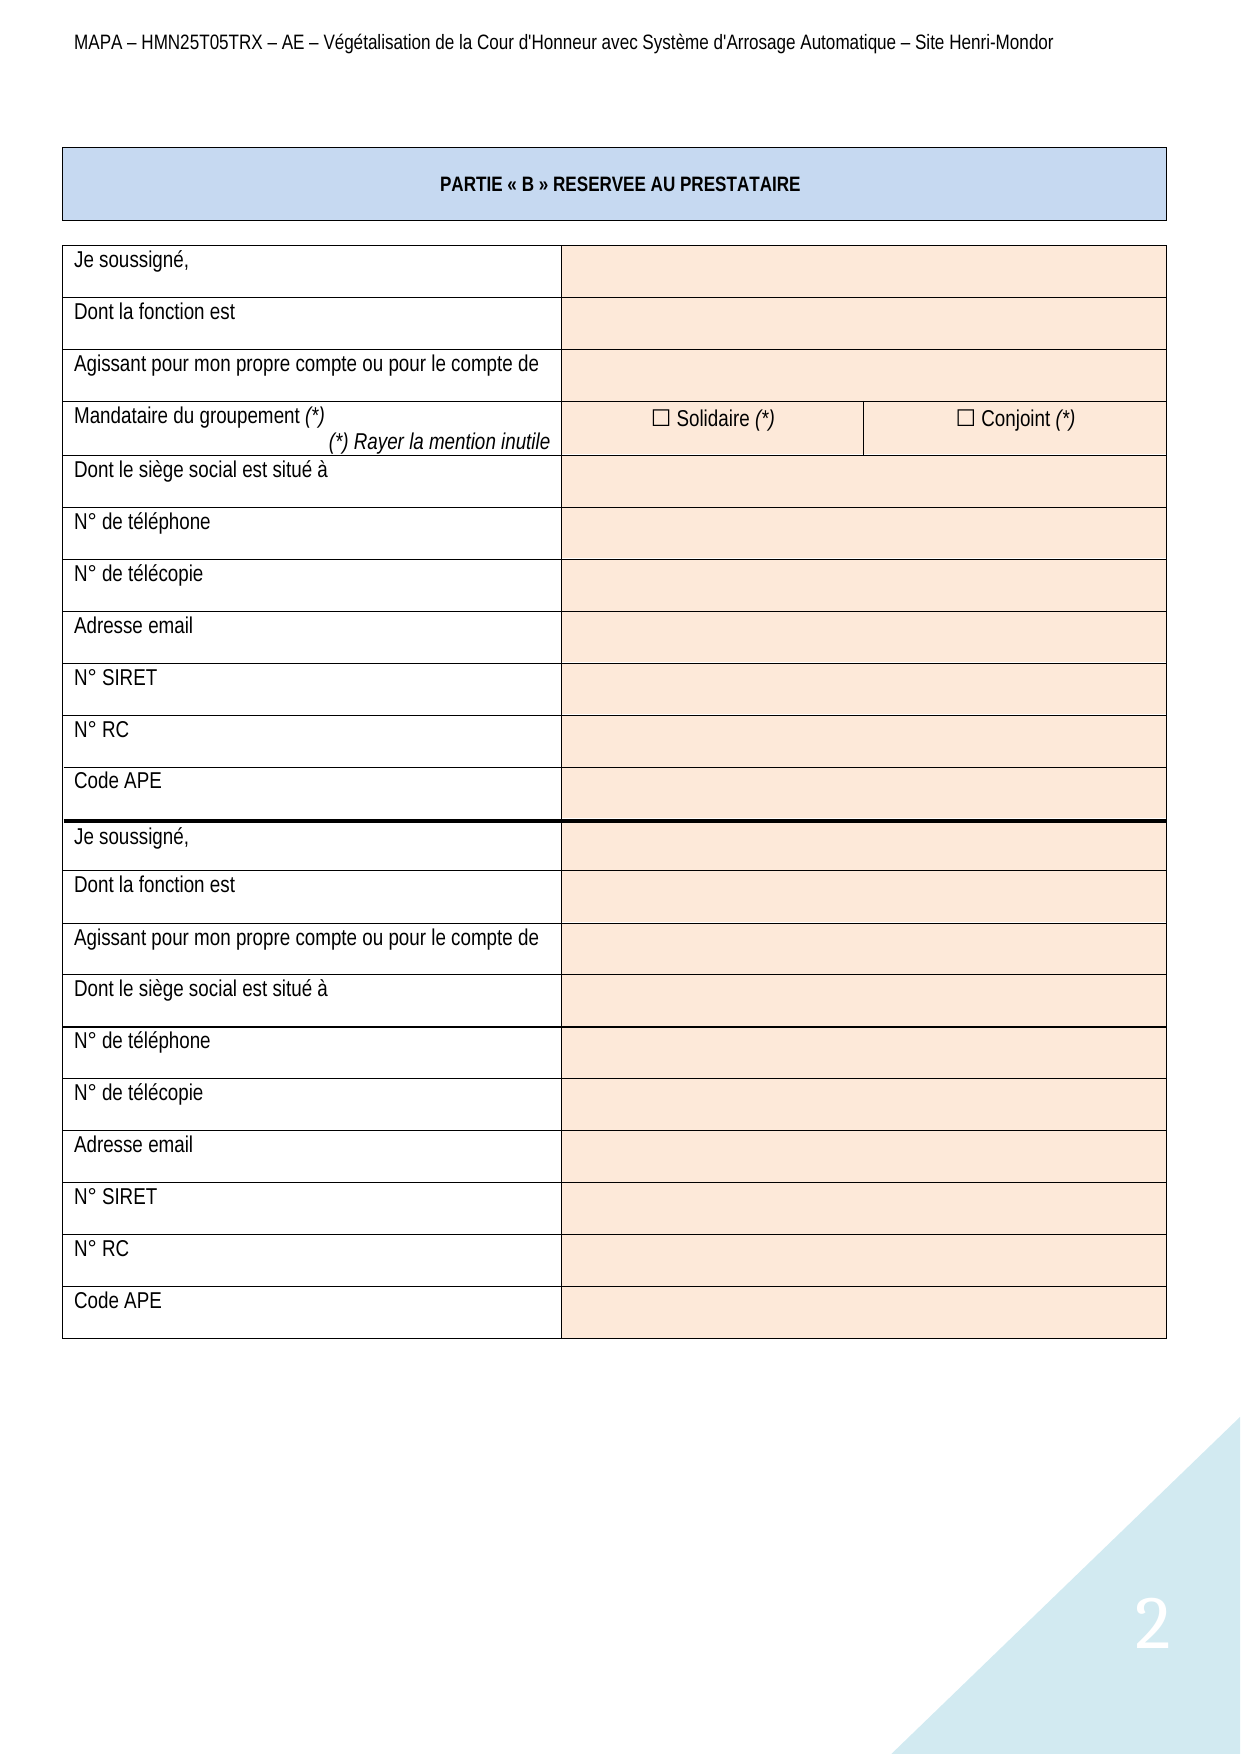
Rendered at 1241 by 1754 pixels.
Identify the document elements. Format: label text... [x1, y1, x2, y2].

table_cell Dont le siège social est situé à [63, 456, 561, 507]
table_cell [562, 924, 1166, 974]
table_cell [562, 508, 1166, 558]
table_header PARTIE « B » RESERVEE AU PRESTATAIRE [63, 148, 1166, 220]
table_cell [562, 1028, 1166, 1078]
table_cell [562, 716, 1166, 766]
table_cell Agissant pour mon propre compte ou pour le compte de [63, 350, 561, 401]
table_cell Mandataire du groupement (*) (*) Rayer la mention inutile [63, 402, 561, 454]
table_header [562, 246, 1166, 297]
table_cell [562, 350, 1166, 401]
table_cell Adresse email [63, 612, 561, 662]
table_cell [562, 975, 1166, 1026]
table_cell [562, 1287, 1166, 1338]
table_cell [562, 612, 1166, 662]
table_cell N° de télécopie [63, 1079, 561, 1130]
table_cell N° de téléphone [63, 508, 561, 558]
table_cell [562, 823, 1166, 870]
table_cell [562, 560, 1166, 611]
table_cell [562, 871, 1166, 922]
table_cell N° SIRET [63, 664, 561, 714]
table_cell Dont la fonction est [63, 298, 561, 349]
table_cell [562, 456, 1166, 507]
table_cell N° de télécopie [63, 560, 561, 611]
table_cell [562, 1079, 1166, 1130]
table_cell [562, 768, 1166, 818]
table_cell N° de téléphone [63, 1028, 561, 1078]
table_cell Je soussigné, [63, 820, 561, 870]
table_cell Adresse email [63, 1131, 561, 1182]
table_header Je soussigné, [63, 246, 561, 297]
table_cell Solidaire (*) [562, 402, 863, 454]
table_cell N° RC [63, 1235, 561, 1286]
table_cell [562, 1235, 1166, 1286]
table_cell Dont la fonction est [63, 871, 561, 922]
table_cell [562, 1131, 1166, 1182]
table_cell N° SIRET [63, 1183, 561, 1234]
table_cell Code APE [63, 768, 561, 818]
table_cell Dont le siège social est situé à [63, 975, 561, 1026]
table_cell Conjoint (*) [864, 402, 1166, 454]
table_cell [562, 664, 1166, 714]
table_cell [562, 298, 1166, 349]
table_cell N° RC [63, 716, 561, 766]
table_cell Code APE [63, 1287, 561, 1338]
table_cell Agissant pour mon propre compte ou pour le compte de [63, 924, 561, 974]
table_cell [562, 1183, 1166, 1234]
